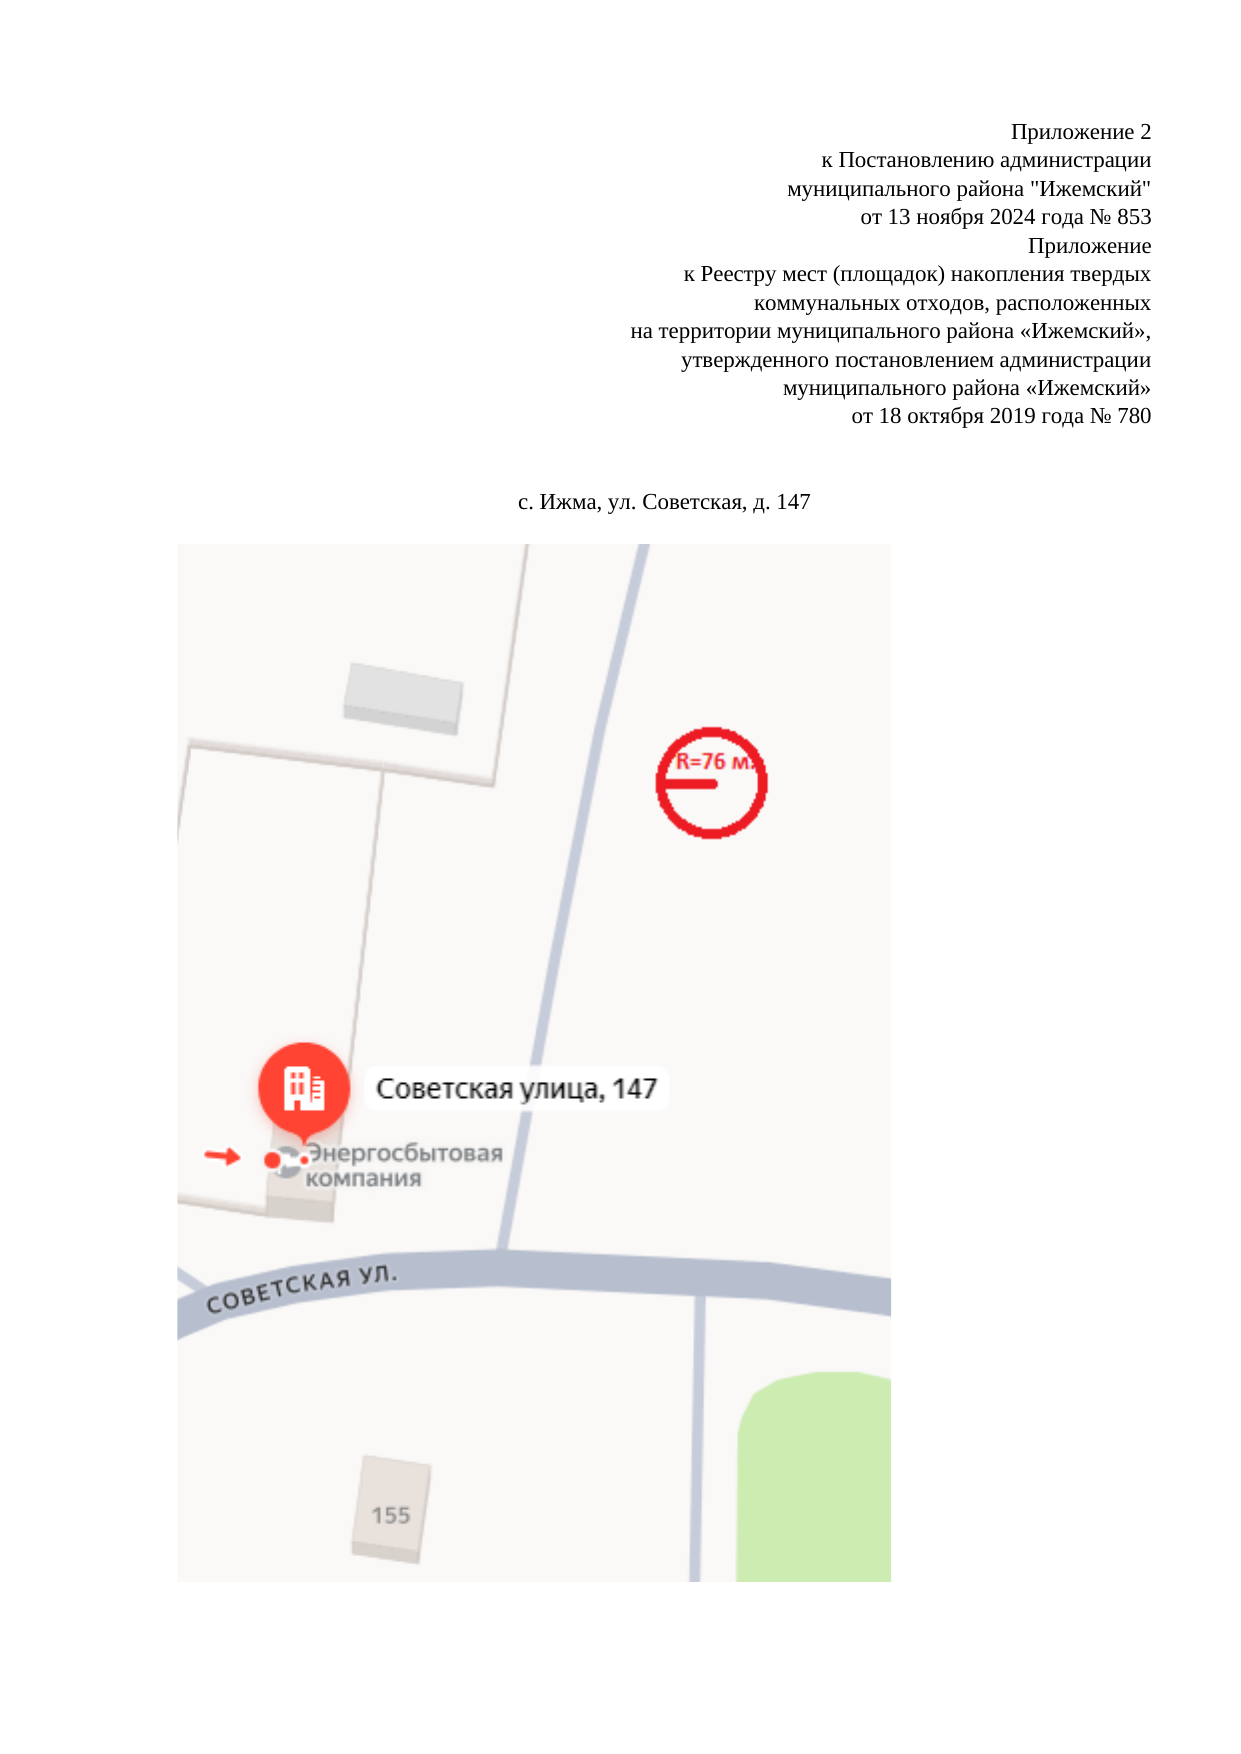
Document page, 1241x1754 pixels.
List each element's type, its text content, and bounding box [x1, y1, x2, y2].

text коммунальных отходов, расположенных [177, 289, 1152, 315]
text муниципального района "Ижемский" [177, 175, 1152, 201]
text на территории муниципального района «Ижемский», [177, 317, 1152, 343]
text муниципального района «Ижемский» [177, 374, 1152, 400]
text Приложение [177, 232, 1152, 258]
text от 18 октября 2019 года № 780 [177, 402, 1152, 429]
text к Постановлению администрации [177, 147, 1152, 173]
text Приложение 2 [177, 118, 1152, 144]
text к Реестру мест (площадок) накопления твердых [177, 260, 1152, 287]
picture [177, 544, 892, 1582]
text с. Ижма, ул. Советская, д. 147 [177, 488, 1152, 514]
text утвержденного постановлением администрации [177, 346, 1152, 372]
text от 13 ноября 2024 года № 853 [177, 203, 1152, 230]
